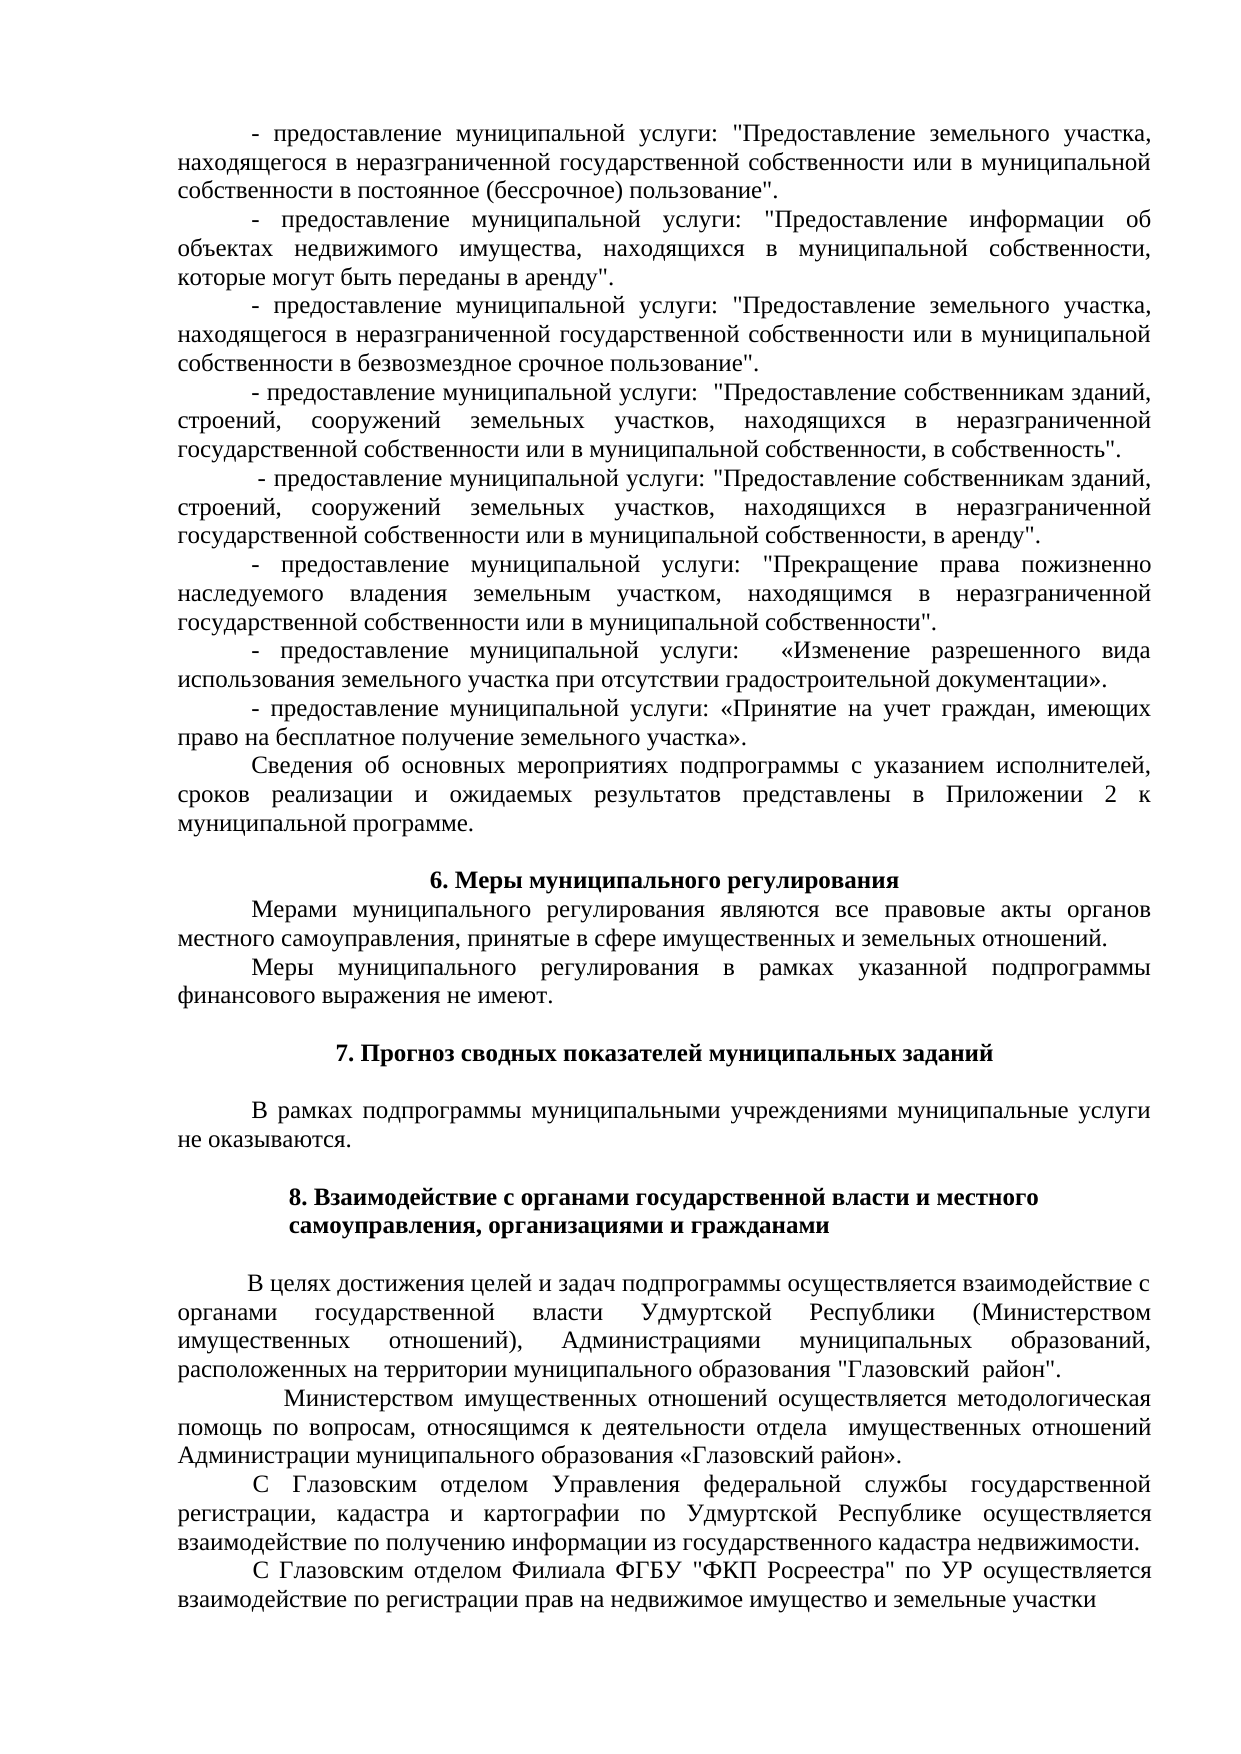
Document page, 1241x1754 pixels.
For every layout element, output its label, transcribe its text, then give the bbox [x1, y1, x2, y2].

text Министерством имущественных отношений осуществляется методологическая помощь по вопросам, относящимся к деятельности отдела имущественных отношений Администрации муниципального образования «Глазовский район». [177, 1383, 1152, 1469]
text - предоставление муниципальной услуги: "Прекращение права пожизненно наследуемого владения земельным участком, находящимся в неразграниченной государственной собственности или в муниципальной собственности". [177, 549, 1152, 636]
text С Глазовским отделом Управления федеральной службы государственной регистрации, кадастра и картографии по Удмуртской Республике осуществляется взаимодействие по получению информации из государственного кадастра недвижимости. [177, 1469, 1152, 1556]
text С Глазовским отделом Филиала ФГБУ "ФКП Росреестра" по УР осуществляется взаимодействие по регистрации прав на недвижимое имущество и земельные участки [177, 1556, 1152, 1613]
text 7. Прогноз сводных показателей муниципальных заданий [177, 1038, 1152, 1067]
text - предоставление муниципальной услуги: "Предоставление земельного участка, находящегося в неразграниченной государственной собственности или в муниципальной собственности в безвозмездное срочное пользование". [177, 291, 1152, 377]
text - предоставление муниципальной услуги: "Предоставление информации об объектах недвижимого имущества, находящихся в муниципальной собственности, которые могут быть переданы в аренду". [177, 204, 1152, 291]
text Меры муниципального регулирования в рамках указанной подпрограммы финансового выражения не имеют. [177, 952, 1152, 1009]
text - предоставление муниципальной услуги: «Изменение разрешенного вида использования земельного участка при отсутствии градостроительной документации». [177, 636, 1152, 693]
text В рамках подпрограммы муниципальными учреждениями муниципальные услуги не оказываются. [177, 1096, 1152, 1153]
text 6. Меры муниципального регулирования [177, 866, 1152, 894]
text Мерами муниципального регулирования являются все правовые акты органов местного самоуправления, принятые в сфере имущественных и земельных отношений. [177, 894, 1152, 952]
text - предоставление муниципальной услуги: "Предоставление земельного участка, находящегося в неразграниченной государственной собственности или в муниципальной собственности в постоянное (бессрочное) пользование". [177, 118, 1152, 204]
text В целях достижения целей и задач подпрограммы осуществляется взаимодействие с органами государственной власти Удмуртской Республики (Министерством имущественных отношений), Администрациями муниципальных образований, расположенных на территории муниципального образования "Глазовский район". [177, 1268, 1152, 1383]
text - предоставление муниципальной услуги: "Предоставление собственникам зданий, строений, сооружений земельных участков, находящихся в неразграниченной государственной собственности или в муниципальной собственности, в аренду". [177, 463, 1152, 549]
text - предоставление муниципальной услуги: «Принятие на учет граждан, имеющих право на бесплатное получение земельного участка». [177, 693, 1152, 751]
text Сведения об основных мероприятиях подпрограммы с указанием исполнителей, сроков реализации и ожидаемых результатов представлены в Приложении 2 к муниципальной программе. [177, 751, 1152, 837]
text - предоставление муниципальной услуги: "Предоставление собственникам зданий, строений, сооружений земельных участков, находящихся в неразграниченной государственной собственности или в муниципальной собственности, в собственность". [177, 377, 1152, 463]
text 8. Взаимодействие с органами государственной власти и местного самоуправления, организациями и гражданами [288, 1182, 1078, 1239]
